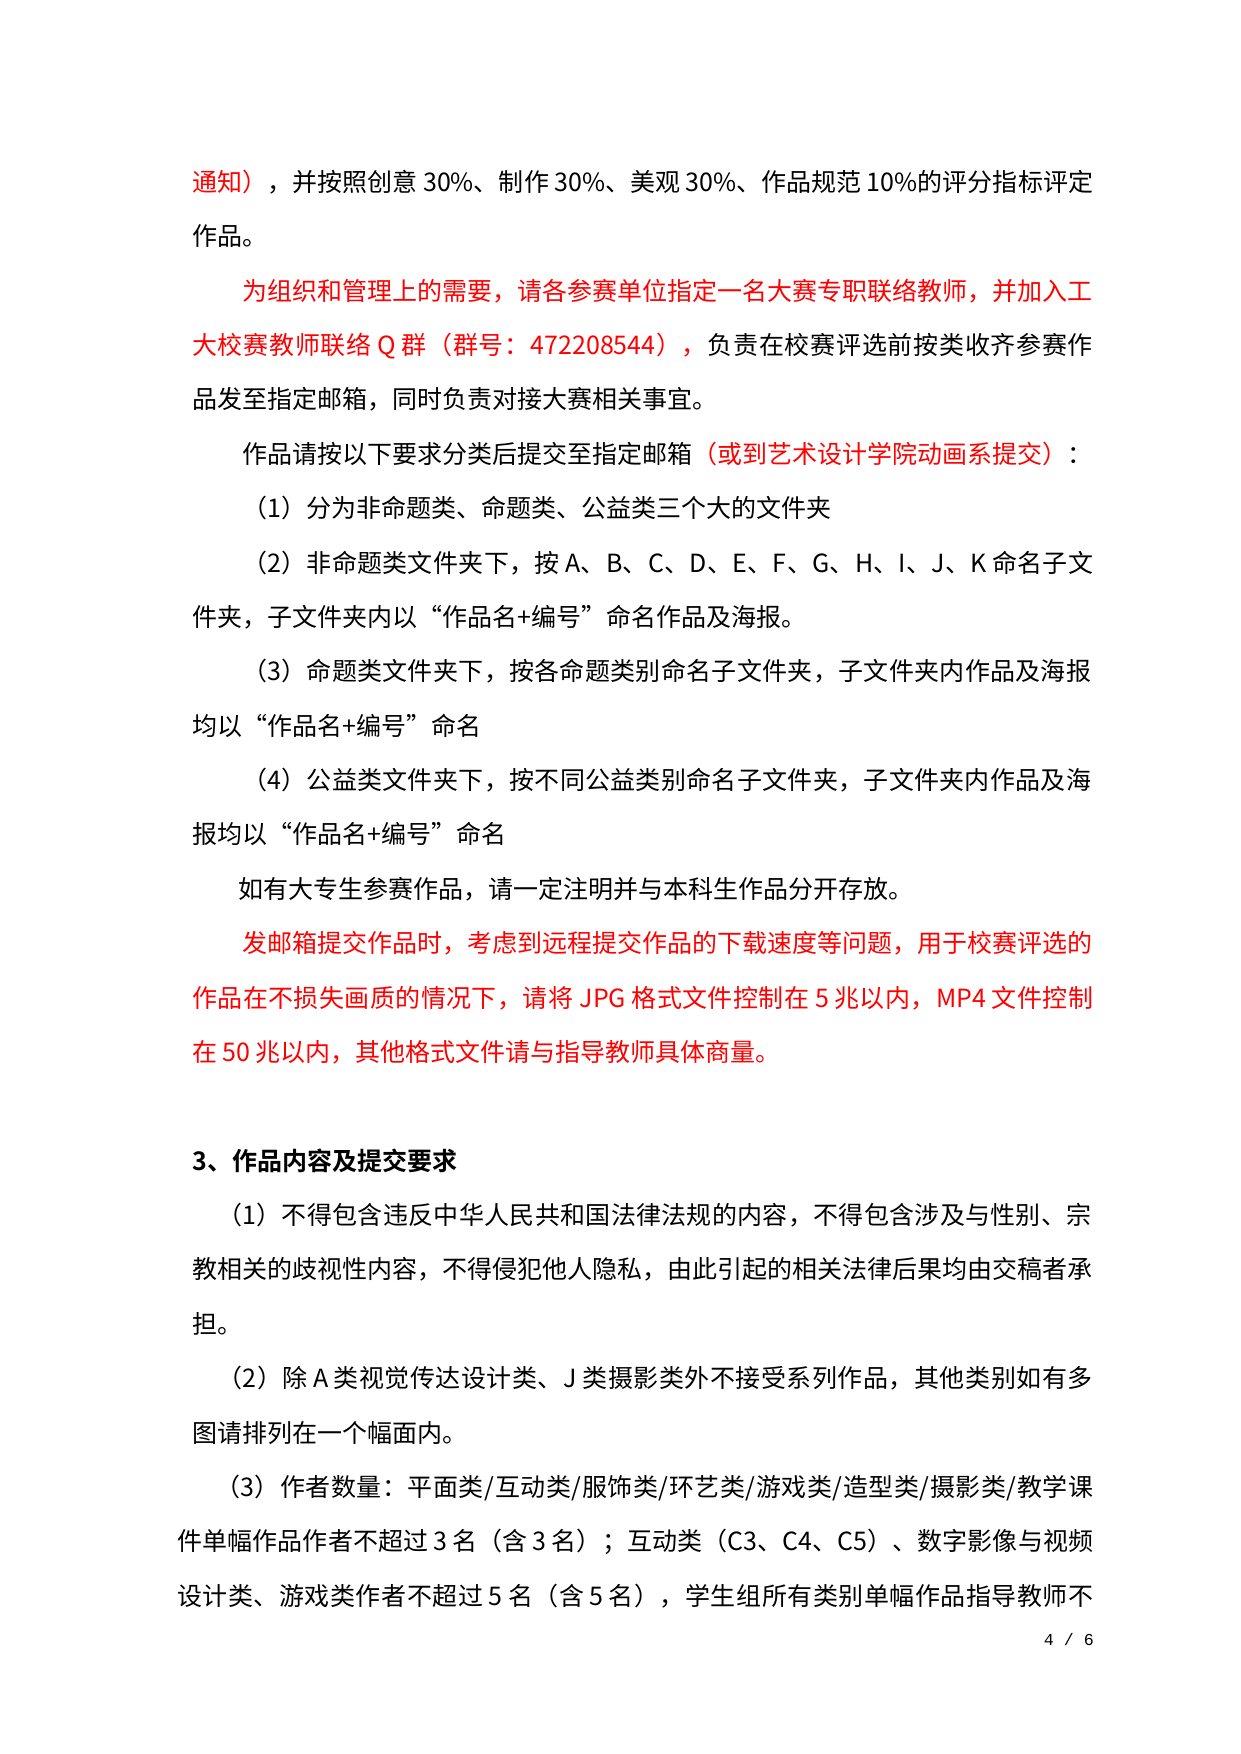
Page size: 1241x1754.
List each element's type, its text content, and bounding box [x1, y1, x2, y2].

list （4）公益类文件夹下，按不同公益类别命名子文件夹，子文件夹内作品及海报均以“作品名+编号”命名 [192, 761, 1093, 851]
list （1）不得包含违反中华人民共和国法律法规的内容，不得包含涉及与性别、宗教相关的歧视性内容，不得侵犯他人隐私，由此引起的相关法律后果均由交稿者承担。 [192, 1196, 1093, 1341]
list 如有大专生参赛作品，请一定注明并与本科生作品分开存放。 [238, 869, 1093, 906]
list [192, 162, 1093, 253]
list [177, 1467, 1093, 1612]
list 发邮箱提交作品时，考虑到远程提交作品的下载速度等问题，用于校赛评选的作品在不损失画质的情况下，请将JPG格式文件控制在5兆以内，MP4文件控制在50兆以内，其他格式文件请与指导教师具体商量。 [192, 924, 1093, 1069]
list 作品请按以下要求分类后提交至指定邮箱（或到艺术设计学院动画系提交）： [192, 434, 1093, 471]
list （2）除A类视觉传达设计类、J类摄影类外不接受系列作品，其他类别如有多图请排列在一个幅面内。 [192, 1359, 1093, 1449]
list 3、作品内容及提交要求 [192, 1141, 1093, 1177]
list （3）命题类文件夹下，按各命题类别命名子文件夹，子文件夹内作品及海报均以“作品名+编号”命名 [192, 652, 1093, 742]
list 为组织和管理上的需要，请各参赛单位指定一名大赛专职联络教师，并加入工大校赛教师联络Q群（群号：472208544），负责在校赛评选前按类收齐参赛作品发至指定邮箱，同时负责对接大赛相关事宜。 [192, 271, 1093, 416]
list （2）非命题类文件夹下，按A、B、C、D、E、F、G、H、I、J、K命名子文件夹，子文件夹内以“作品名+编号”命名作品及海报。 [192, 543, 1093, 634]
list （1）分为非命题类、命题类、公益类三个大的文件夹 [192, 489, 1093, 525]
